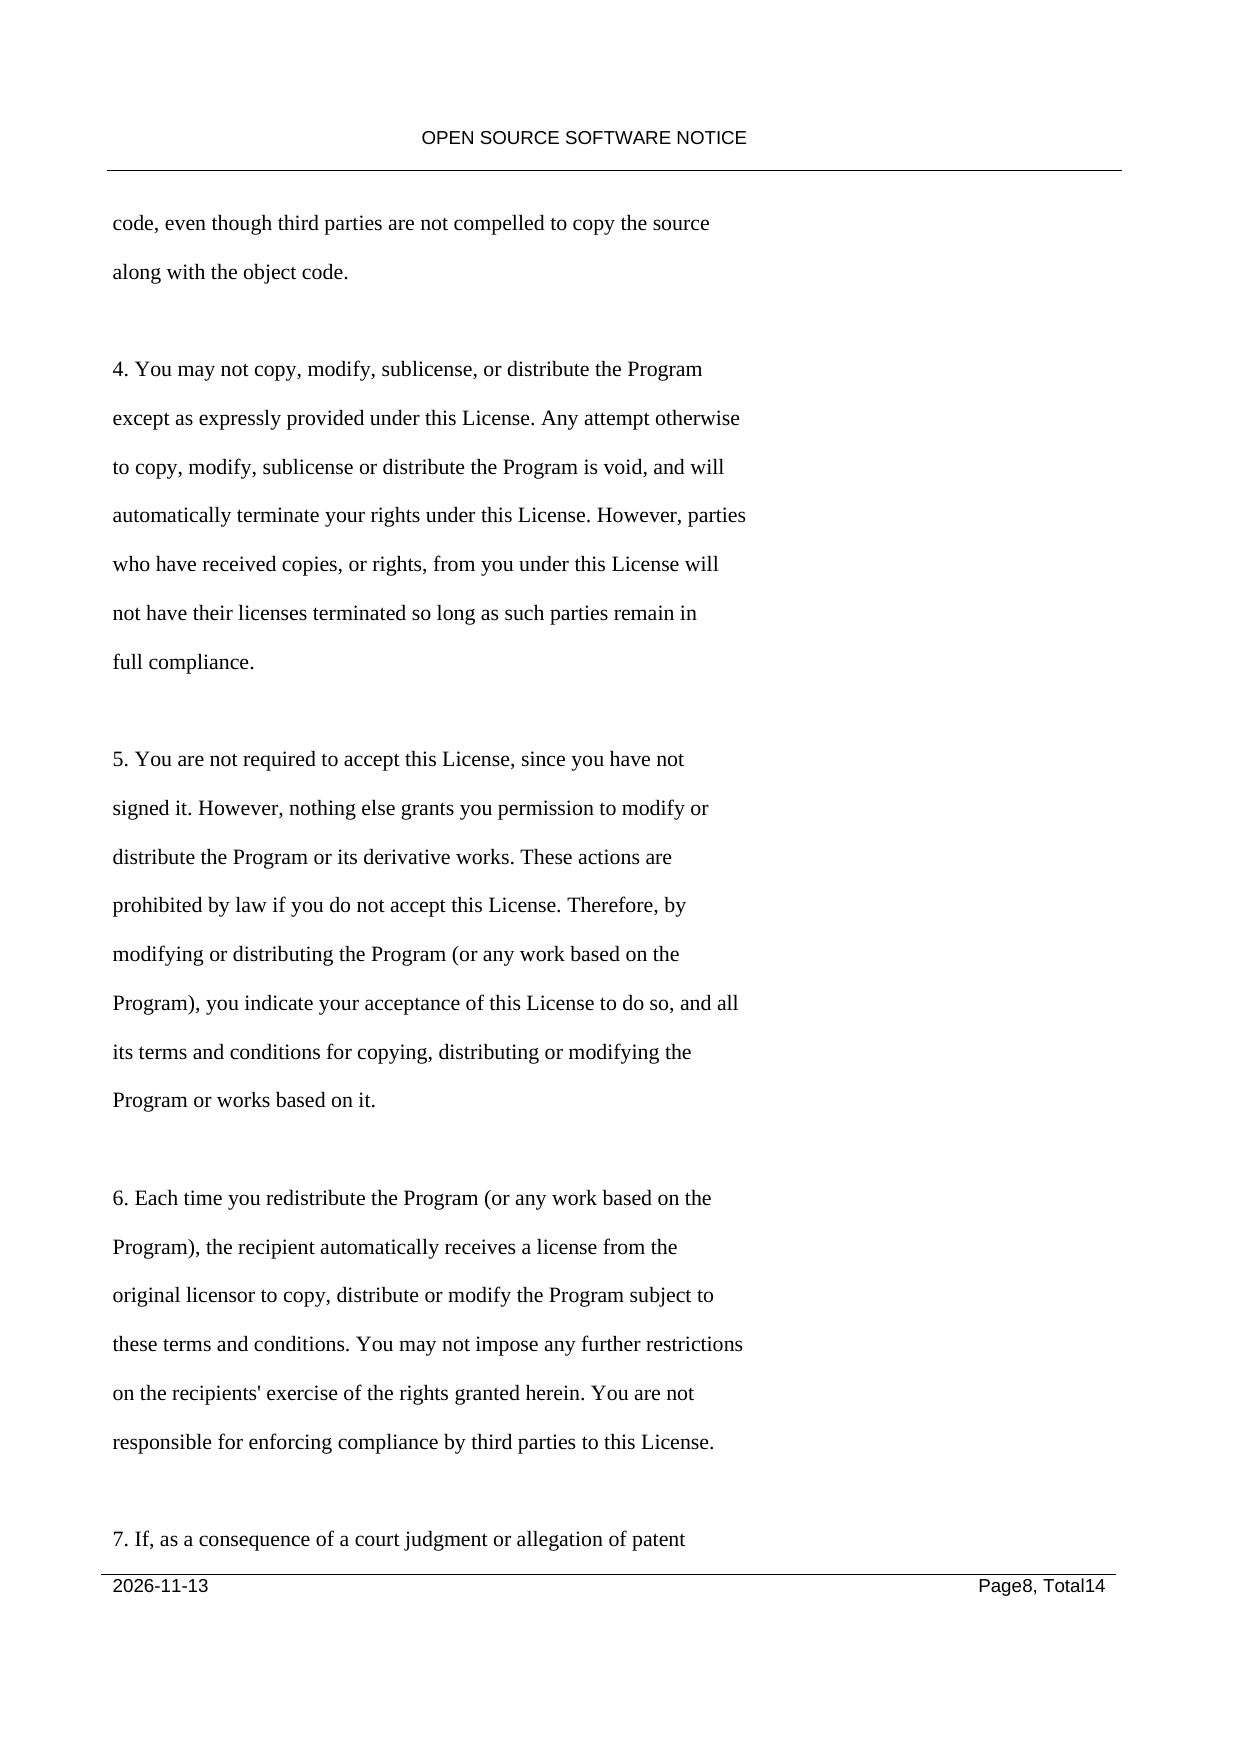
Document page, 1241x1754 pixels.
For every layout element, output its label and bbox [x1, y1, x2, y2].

text [112, 206, 1128, 1555]
